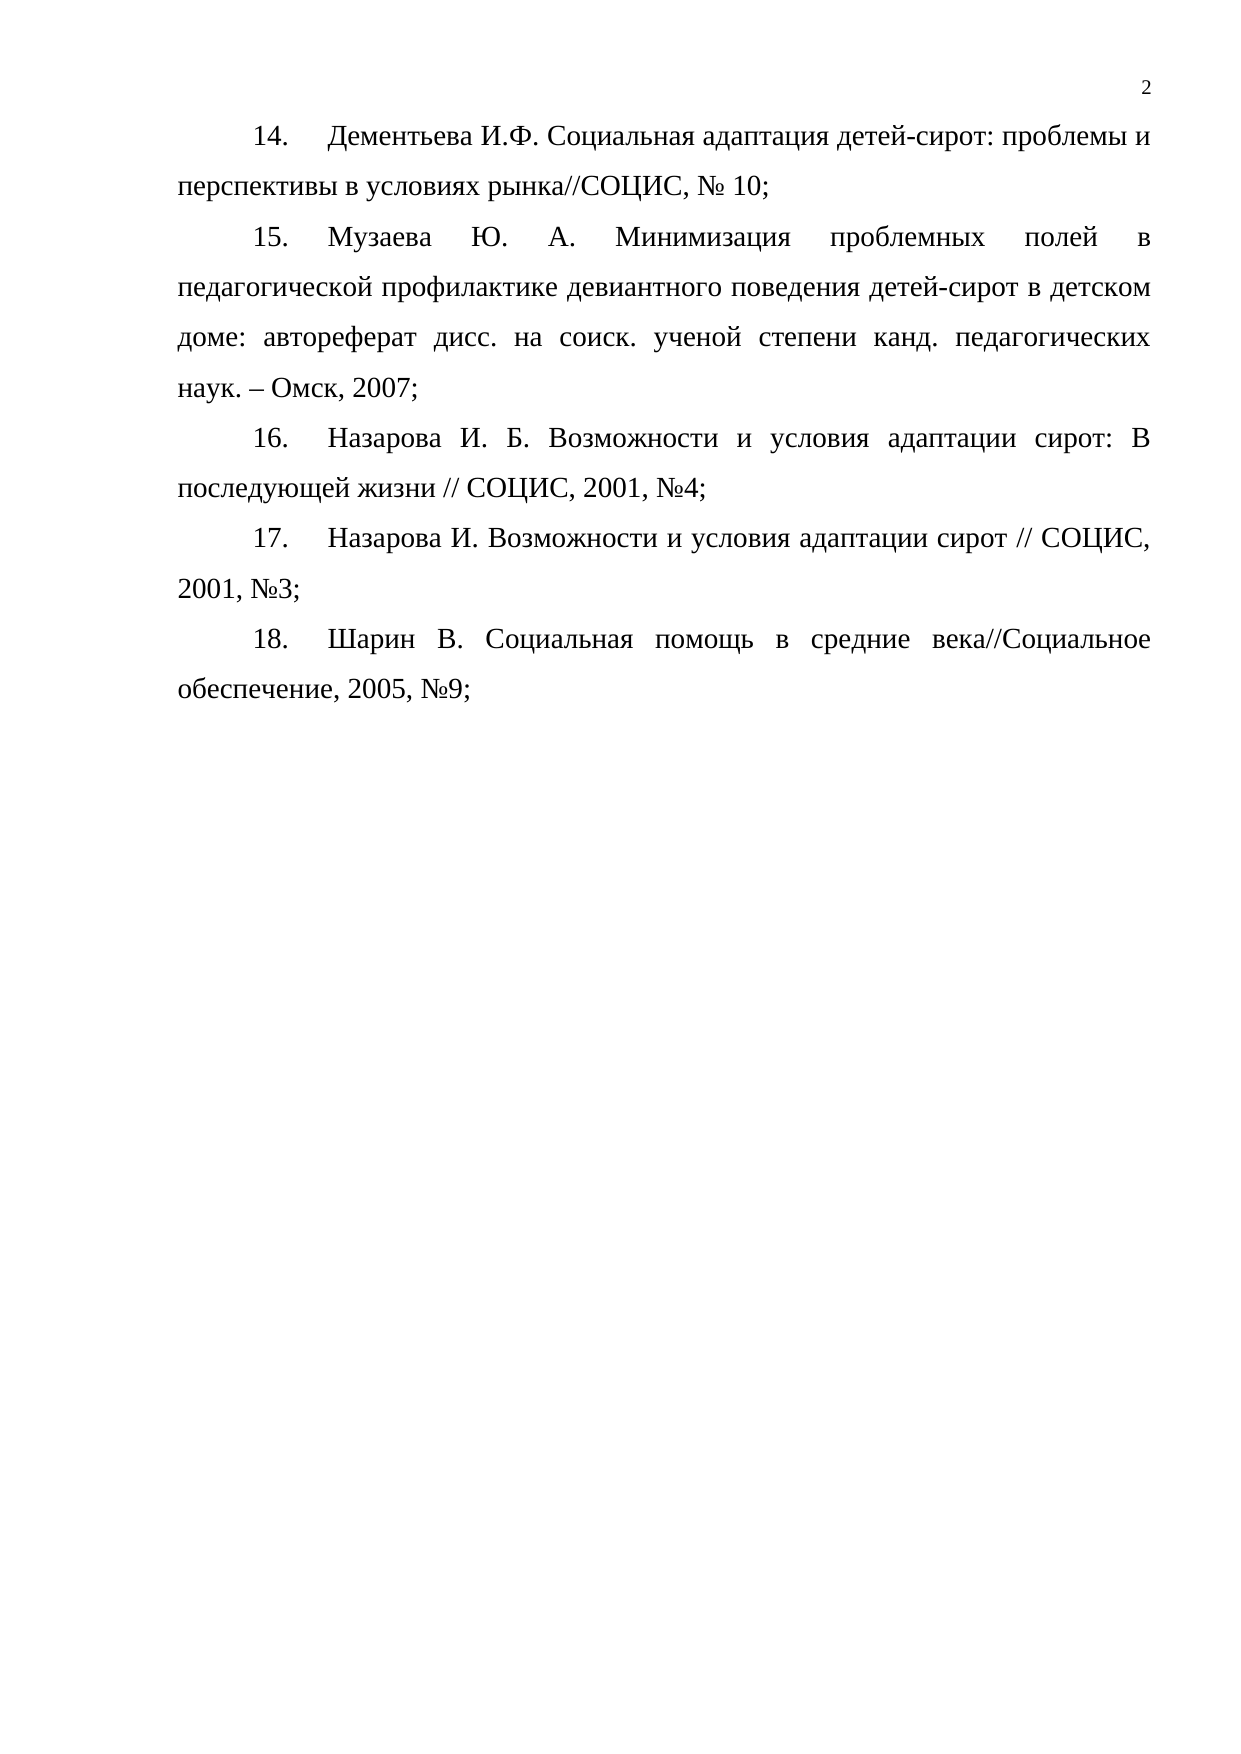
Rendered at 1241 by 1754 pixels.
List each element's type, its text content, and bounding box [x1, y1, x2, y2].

list Дементьева И.Ф. Социальная адаптация детей-сирот: проблемы и перспективы в условиях рынка//СОЦИС, № 10; [177, 118, 1152, 202]
list Назарова И. Возможности и условия адаптации сирот // СОЦИС, 2001, №3; [177, 521, 1152, 604]
list Шарин В. Социальная помощь в средние века//Социальное обеспечение, 2005, №9; [177, 621, 1152, 705]
list Назарова И. Б. Возможности и условия адаптации сирот: В последующей жизни // СОЦИС, 2001, №4; [177, 420, 1152, 504]
list Музаева Ю. А. Минимизация проблемных полей в педагогической профилактике девиантного поведения детей-сирот в детском доме: автореферат дисс. на соиск. ученой степени канд. педагогических наук. – Омск, 2007; [177, 219, 1152, 403]
